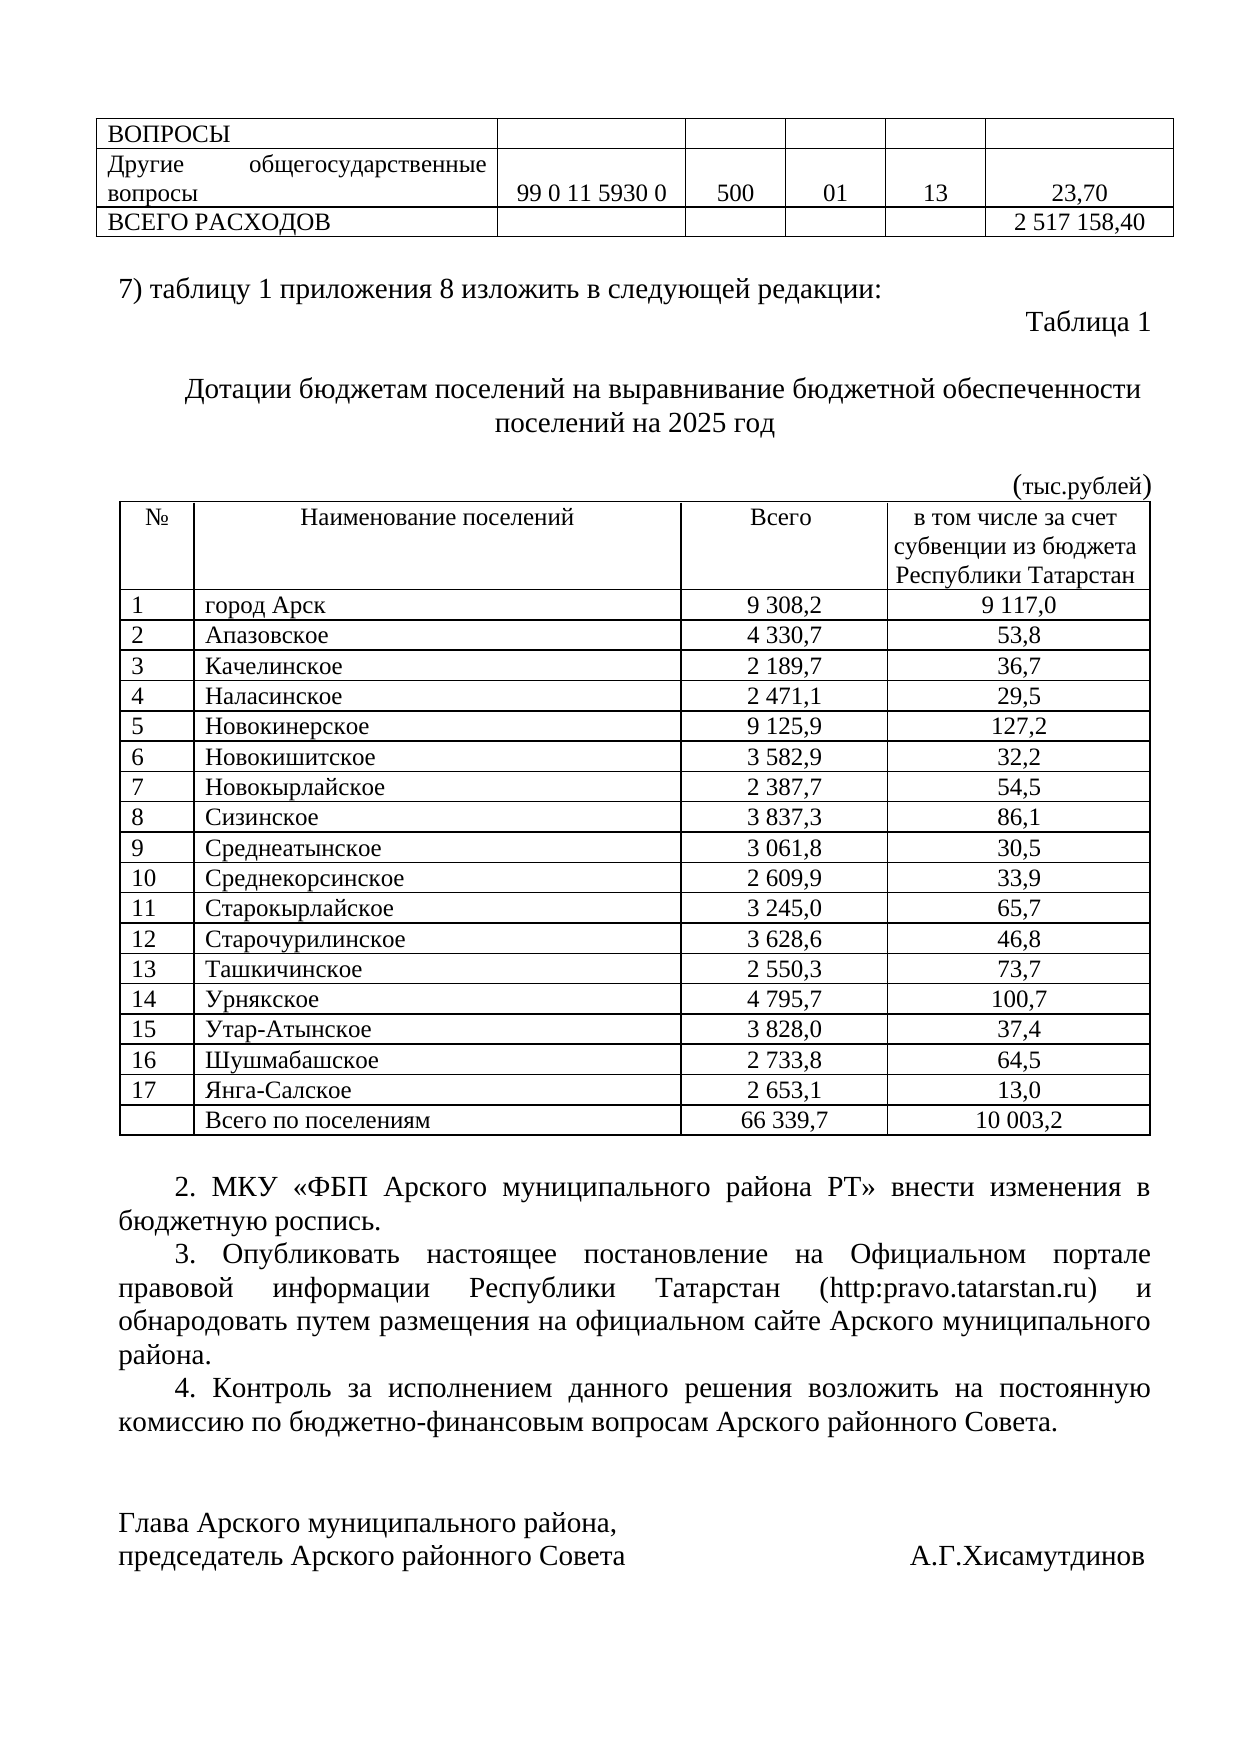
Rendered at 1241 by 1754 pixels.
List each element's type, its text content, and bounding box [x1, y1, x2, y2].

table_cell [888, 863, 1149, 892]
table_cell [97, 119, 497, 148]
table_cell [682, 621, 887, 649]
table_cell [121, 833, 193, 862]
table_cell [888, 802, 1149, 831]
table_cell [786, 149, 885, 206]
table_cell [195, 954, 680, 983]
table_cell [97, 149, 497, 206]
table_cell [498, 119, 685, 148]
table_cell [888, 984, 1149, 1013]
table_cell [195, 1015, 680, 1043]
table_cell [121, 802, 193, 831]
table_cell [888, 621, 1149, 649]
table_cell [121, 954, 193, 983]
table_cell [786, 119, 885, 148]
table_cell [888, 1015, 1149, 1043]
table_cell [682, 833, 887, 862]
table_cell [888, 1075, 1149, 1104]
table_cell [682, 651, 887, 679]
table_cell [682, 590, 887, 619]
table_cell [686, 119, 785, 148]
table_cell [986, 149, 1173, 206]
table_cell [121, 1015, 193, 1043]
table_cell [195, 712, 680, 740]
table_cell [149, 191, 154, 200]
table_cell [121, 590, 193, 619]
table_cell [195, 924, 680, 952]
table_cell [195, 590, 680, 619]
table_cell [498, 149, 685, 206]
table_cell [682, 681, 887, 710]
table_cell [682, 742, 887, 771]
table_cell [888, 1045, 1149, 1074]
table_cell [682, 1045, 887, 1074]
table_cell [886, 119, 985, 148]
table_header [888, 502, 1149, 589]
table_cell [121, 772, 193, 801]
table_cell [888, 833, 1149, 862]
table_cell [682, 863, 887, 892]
text Глава Арского муниципального района, [118, 1505, 1152, 1538]
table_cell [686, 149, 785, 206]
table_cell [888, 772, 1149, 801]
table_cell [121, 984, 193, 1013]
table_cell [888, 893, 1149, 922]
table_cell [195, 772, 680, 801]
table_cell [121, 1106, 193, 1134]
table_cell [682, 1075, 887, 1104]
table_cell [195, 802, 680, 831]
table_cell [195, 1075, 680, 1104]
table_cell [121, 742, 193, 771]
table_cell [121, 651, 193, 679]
text (тыс.рублей) [708, 467, 1152, 501]
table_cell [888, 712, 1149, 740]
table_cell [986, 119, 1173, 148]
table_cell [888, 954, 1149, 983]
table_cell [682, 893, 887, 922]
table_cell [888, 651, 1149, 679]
text Дотации бюджетам поселений на выравнивание бюджетной обеспеченности поселений на 2025 год [118, 371, 1152, 438]
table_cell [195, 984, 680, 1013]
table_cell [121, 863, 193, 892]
text 2. МКУ «ФБП Арского муниципального района РТ» внести изменения в бюджетную роспись. [118, 1169, 1152, 1236]
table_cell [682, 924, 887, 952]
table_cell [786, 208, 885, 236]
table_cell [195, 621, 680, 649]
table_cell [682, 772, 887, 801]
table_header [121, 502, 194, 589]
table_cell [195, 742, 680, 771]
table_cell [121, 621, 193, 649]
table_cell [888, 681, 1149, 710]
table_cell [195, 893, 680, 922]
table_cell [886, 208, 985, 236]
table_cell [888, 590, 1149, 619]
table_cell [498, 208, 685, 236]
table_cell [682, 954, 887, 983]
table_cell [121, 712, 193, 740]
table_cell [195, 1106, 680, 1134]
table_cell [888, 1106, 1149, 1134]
text 4. Контроль за исполнением данного решения возложить на постоянную комиссию по бюджетно-финансовым вопросам Арского районного Совета. [118, 1371, 1152, 1438]
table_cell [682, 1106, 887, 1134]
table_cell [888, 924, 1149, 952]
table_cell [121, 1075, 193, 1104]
text председатель Арского районного Совета А.Г.Хисамутдинов [118, 1538, 1152, 1572]
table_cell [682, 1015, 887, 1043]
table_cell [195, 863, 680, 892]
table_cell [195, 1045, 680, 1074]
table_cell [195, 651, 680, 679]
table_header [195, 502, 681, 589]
text Таблица 1 [118, 304, 1152, 338]
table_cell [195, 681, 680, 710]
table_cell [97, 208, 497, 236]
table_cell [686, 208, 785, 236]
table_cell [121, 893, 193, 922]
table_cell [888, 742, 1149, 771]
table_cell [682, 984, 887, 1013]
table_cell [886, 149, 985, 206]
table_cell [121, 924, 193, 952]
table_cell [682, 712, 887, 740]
text 3. Опубликовать настоящее постановление на Официальном портале правовой информации Республики Татарстан (http:pravo.tatarstan.ru) и обнародовать путем размещения на официальном сайте Арского муниципального района. [118, 1236, 1152, 1371]
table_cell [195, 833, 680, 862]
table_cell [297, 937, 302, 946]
text 7) таблицу 1 приложения 8 изложить в следующей редакции: [118, 271, 1152, 304]
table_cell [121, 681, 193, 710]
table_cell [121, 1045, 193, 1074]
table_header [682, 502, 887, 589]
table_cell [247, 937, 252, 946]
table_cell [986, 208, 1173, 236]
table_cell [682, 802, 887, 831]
